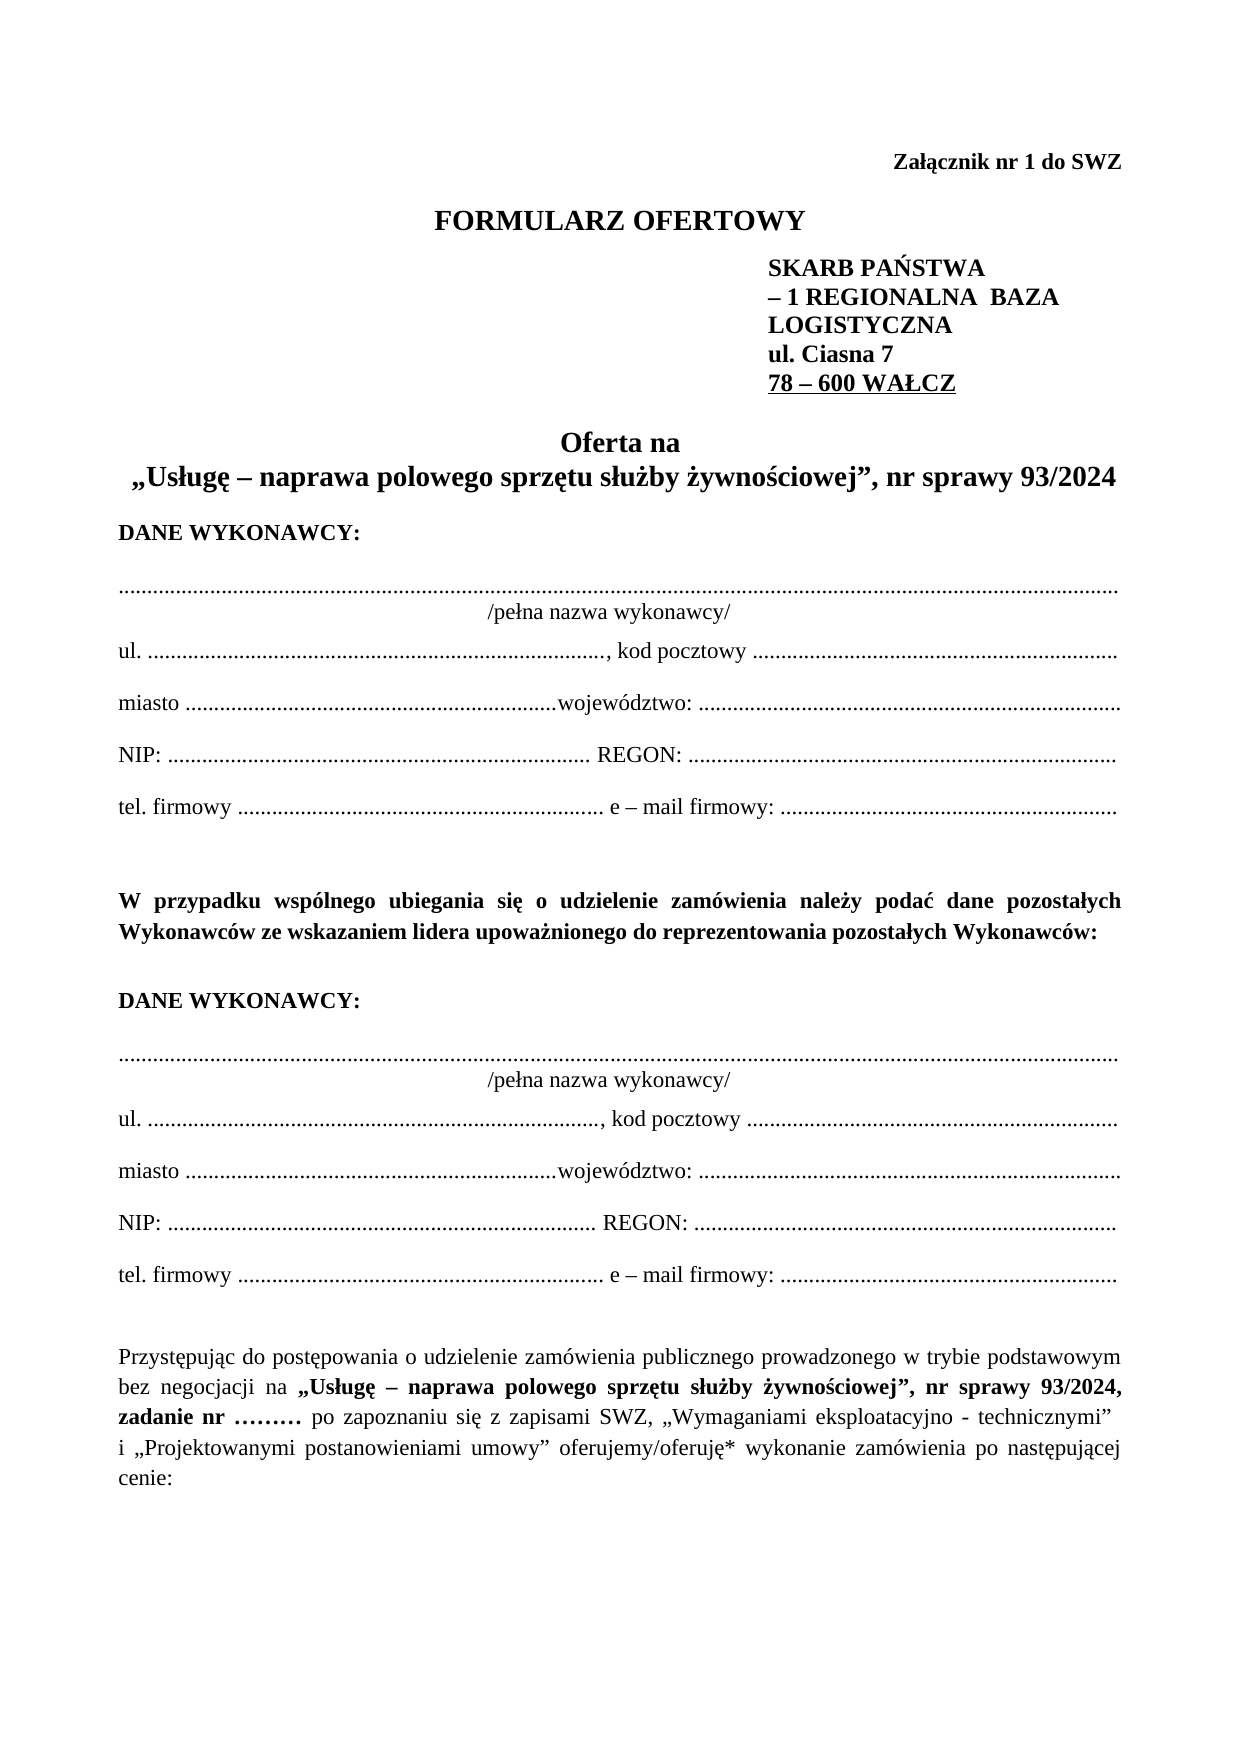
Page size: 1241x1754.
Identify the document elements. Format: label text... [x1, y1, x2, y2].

text tel. firmowy ................................................................ e – mail firmowy: ........................................................... [118, 793, 1122, 819]
text NIP: .......................................................................... REGON: ........................................................................... [118, 741, 1122, 767]
text 78 – 600 WAŁCZ [768, 368, 1122, 397]
text ............................................................................................................................................................................... [118, 572, 1122, 598]
text /pełna nazwa wykonawcy/ [413, 598, 1122, 624]
text DANE WYKONAWCY: [118, 987, 1122, 1013]
text /pełna nazwa wykonawcy/ [413, 1066, 1122, 1092]
text Załącznik nr 1 do SWZ [118, 148, 1122, 174]
text ul. ................................................................................, kod pocztowy ................................................................ [118, 637, 1122, 663]
text ............................................................................................................................................................................... [118, 1039, 1122, 1066]
text NIP: ........................................................................... REGON: .......................................................................... [118, 1209, 1122, 1235]
text „Usługę – naprawa polowego sprzętu służby żywnościowej”, nr sprawy 93/2024 [118, 459, 1122, 493]
text tel. firmowy ................................................................ e – mail firmowy: ........................................................... [118, 1261, 1122, 1287]
text Oferta na [118, 426, 1122, 459]
text Przystępując do postępowania o udzielenie zamówienia publicznego prowadzonego w trybie podstawowym bez negocjacji na „Usługę – naprawa polowego sprzętu służby żywnościowej”, nr sprawy 93/2024, zadanie nr ……… po zapoznaniu się z zapisami SWZ, „Wymaganiami eksploatacyjno - technicznymi” i „Projektowanymi postanowieniami umowy” oferujemy/oferuję* wykonanie zamówienia po następującej cenie: [118, 1343, 1122, 1490]
text DANE WYKONAWCY: [118, 519, 1122, 545]
text ul. Ciasna 7 [768, 339, 1122, 368]
subtitle FORMULARZ OFERTOWY [118, 203, 1122, 236]
text ul. ..............................................................................., kod pocztowy ................................................................. [118, 1105, 1122, 1131]
text SKARB PAŃSTWA – 1 Regionalna baza Logistyczna [768, 253, 1122, 339]
text miasto .................................................................województwo: .......................................................................... [118, 1157, 1122, 1183]
text miasto .................................................................województwo: .......................................................................... [118, 689, 1122, 715]
text W przypadku wspólnego ubiegania się o udzielenie zamówienia należy podać dane pozostałych Wykonawców ze wskazaniem lidera upoważnionego do reprezentowania pozostałych Wykonawców: [118, 888, 1122, 944]
